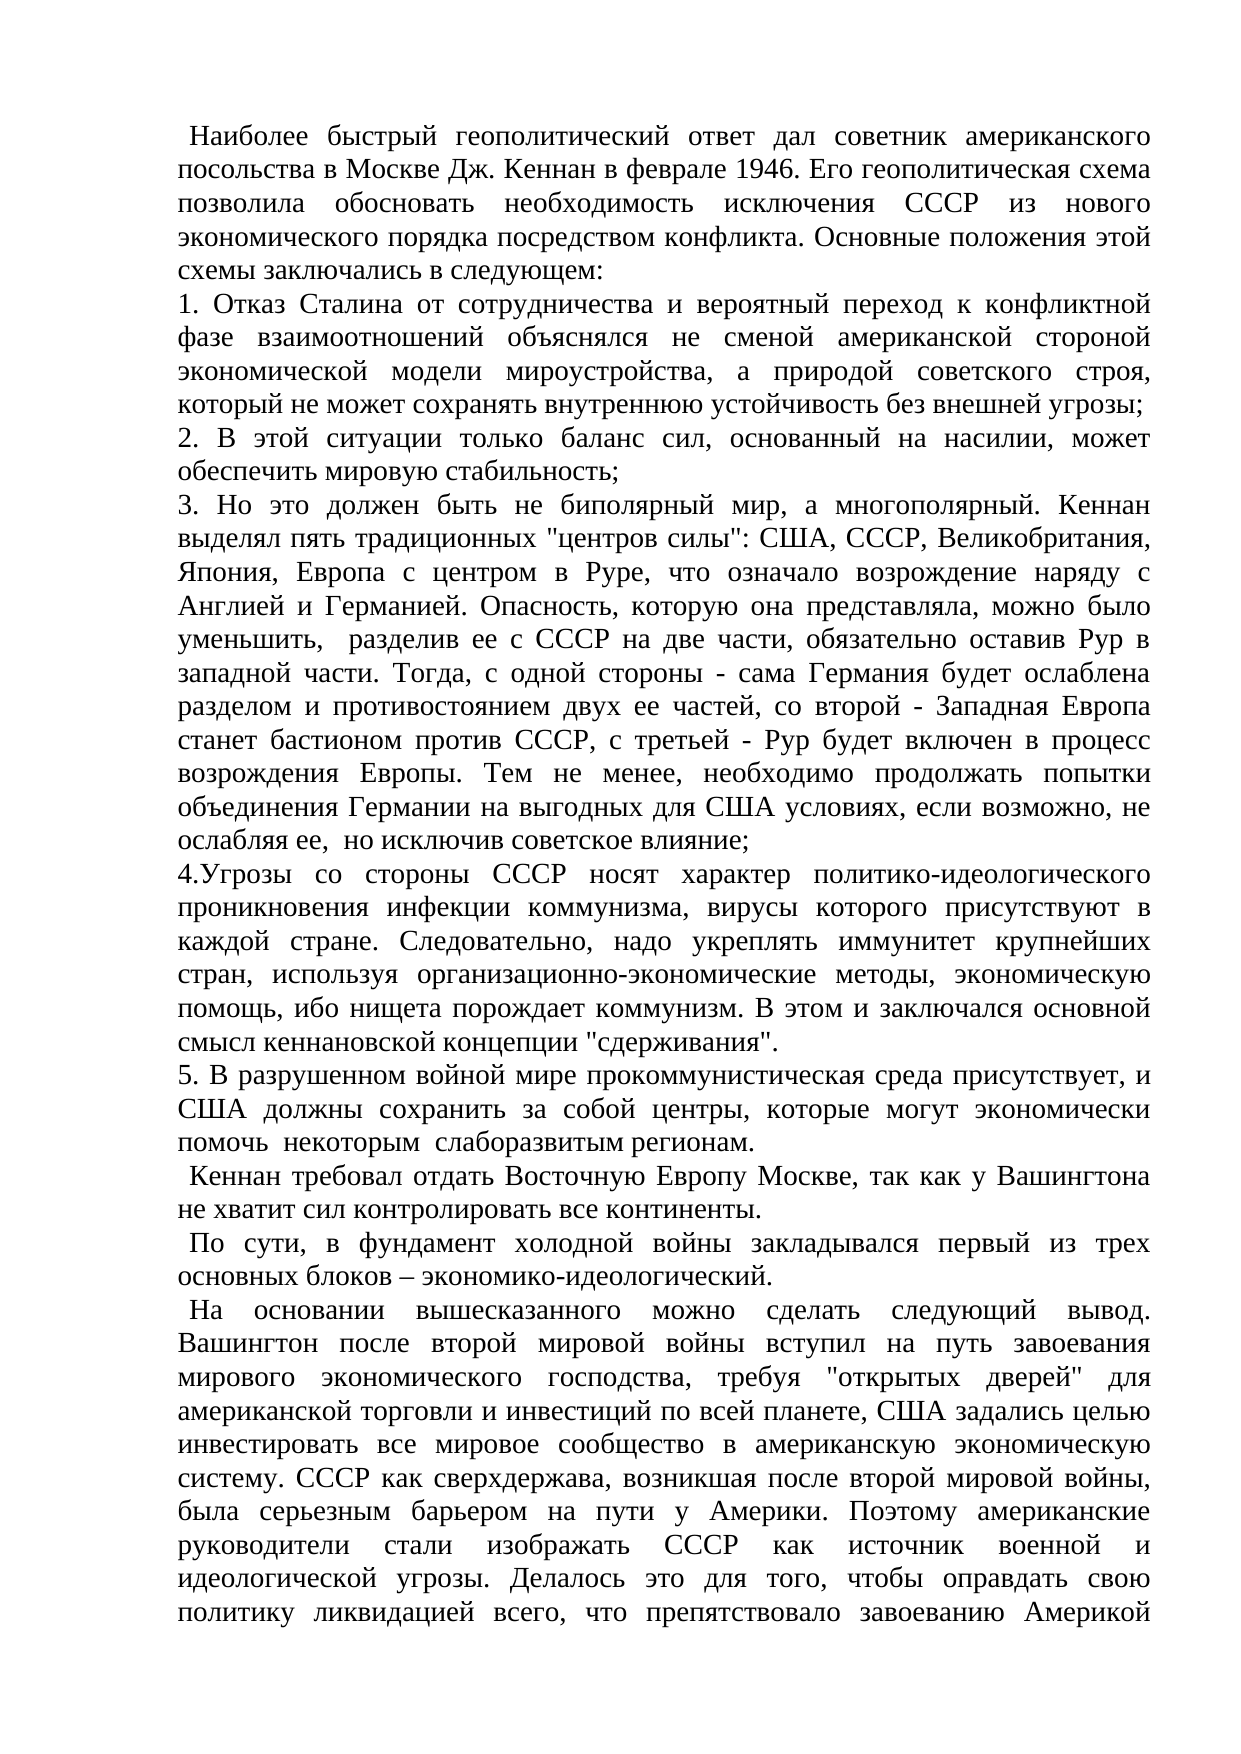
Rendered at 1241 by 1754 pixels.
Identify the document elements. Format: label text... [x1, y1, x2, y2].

text 2. В этой ситуации только баланс сил, основанный на насилии, может обеспечить мировую стабильность; [177, 420, 1152, 487]
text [177, 1292, 1152, 1627]
text 4.Угрозы со стороны СССР носят характер политико-идеологического проникновения инфекции коммунизма, вирусы которого присутствуют в каждой стране. Следовательно, надо укреплять иммунитет крупнейших стран, используя организационно-экономические методы, экономическую помощь, ибо нищета порождает коммунизм. В этом и заключался основной смысл кеннановской концепции "сдерживания". [177, 856, 1152, 1057]
text 3. Но это должен быть не биполярный мир, а многополярный. Кеннан выделял пять традиционных "центров силы": США, СССР, Великобритания, Япония, Европа с центром в Руре, что означало возрождение наряду с Англией и Германией. Опасность, которую она представляла, можно было уменьшить, разделив ее с СССР на две части, обязательно оставив Рур в западной части. Тогда, с одной стороны - сама Германия будет ослаблена разделом и противостоянием двух ее частей, со второй - Западная Европа станет бастионом против СССР, с третьей - Рур будет включен в процесс возрождения Европы. Тем не менее, необходимо продолжать попытки объединения Германии на выгодных для США условиях, если возможно, не ослабляя ее, но исключив советское влияние; [177, 487, 1152, 856]
text Кеннан требовал отдать Восточную Европу Москве, так как у Вашингтона не хватит сил контролировать все континенты. [177, 1158, 1152, 1225]
text 1. Отказ Сталина от сотрудничества и вероятный переход к конфликтной фазе взаимоотношений объяснялся не сменой американской стороной экономической модели мироустройства, а природой советского строя, который не может сохранять внутреннюю устойчивость без внешней угрозы; [177, 286, 1152, 420]
text 5. В разрушенном войной мире прокоммунистическая среда присутствует, и США должны сохранить за собой центры, которые могут экономически помочь некоторым слаборазвитым регионам. [177, 1057, 1152, 1158]
text По сути, в фундамент холодной войны закладывался первый из трех основных блоков – экономико-идеологический. [177, 1225, 1152, 1292]
text Наиболее быстрый геополитический ответ дал советник американского посольства в Москве Дж. Кеннан в феврале 1946. Его геополитическая схема позволила обосновать необходимость исключения СССР из нового экономического порядка посредством конфликта. Основные положения этой схемы заключались в следующем: [177, 118, 1152, 286]
